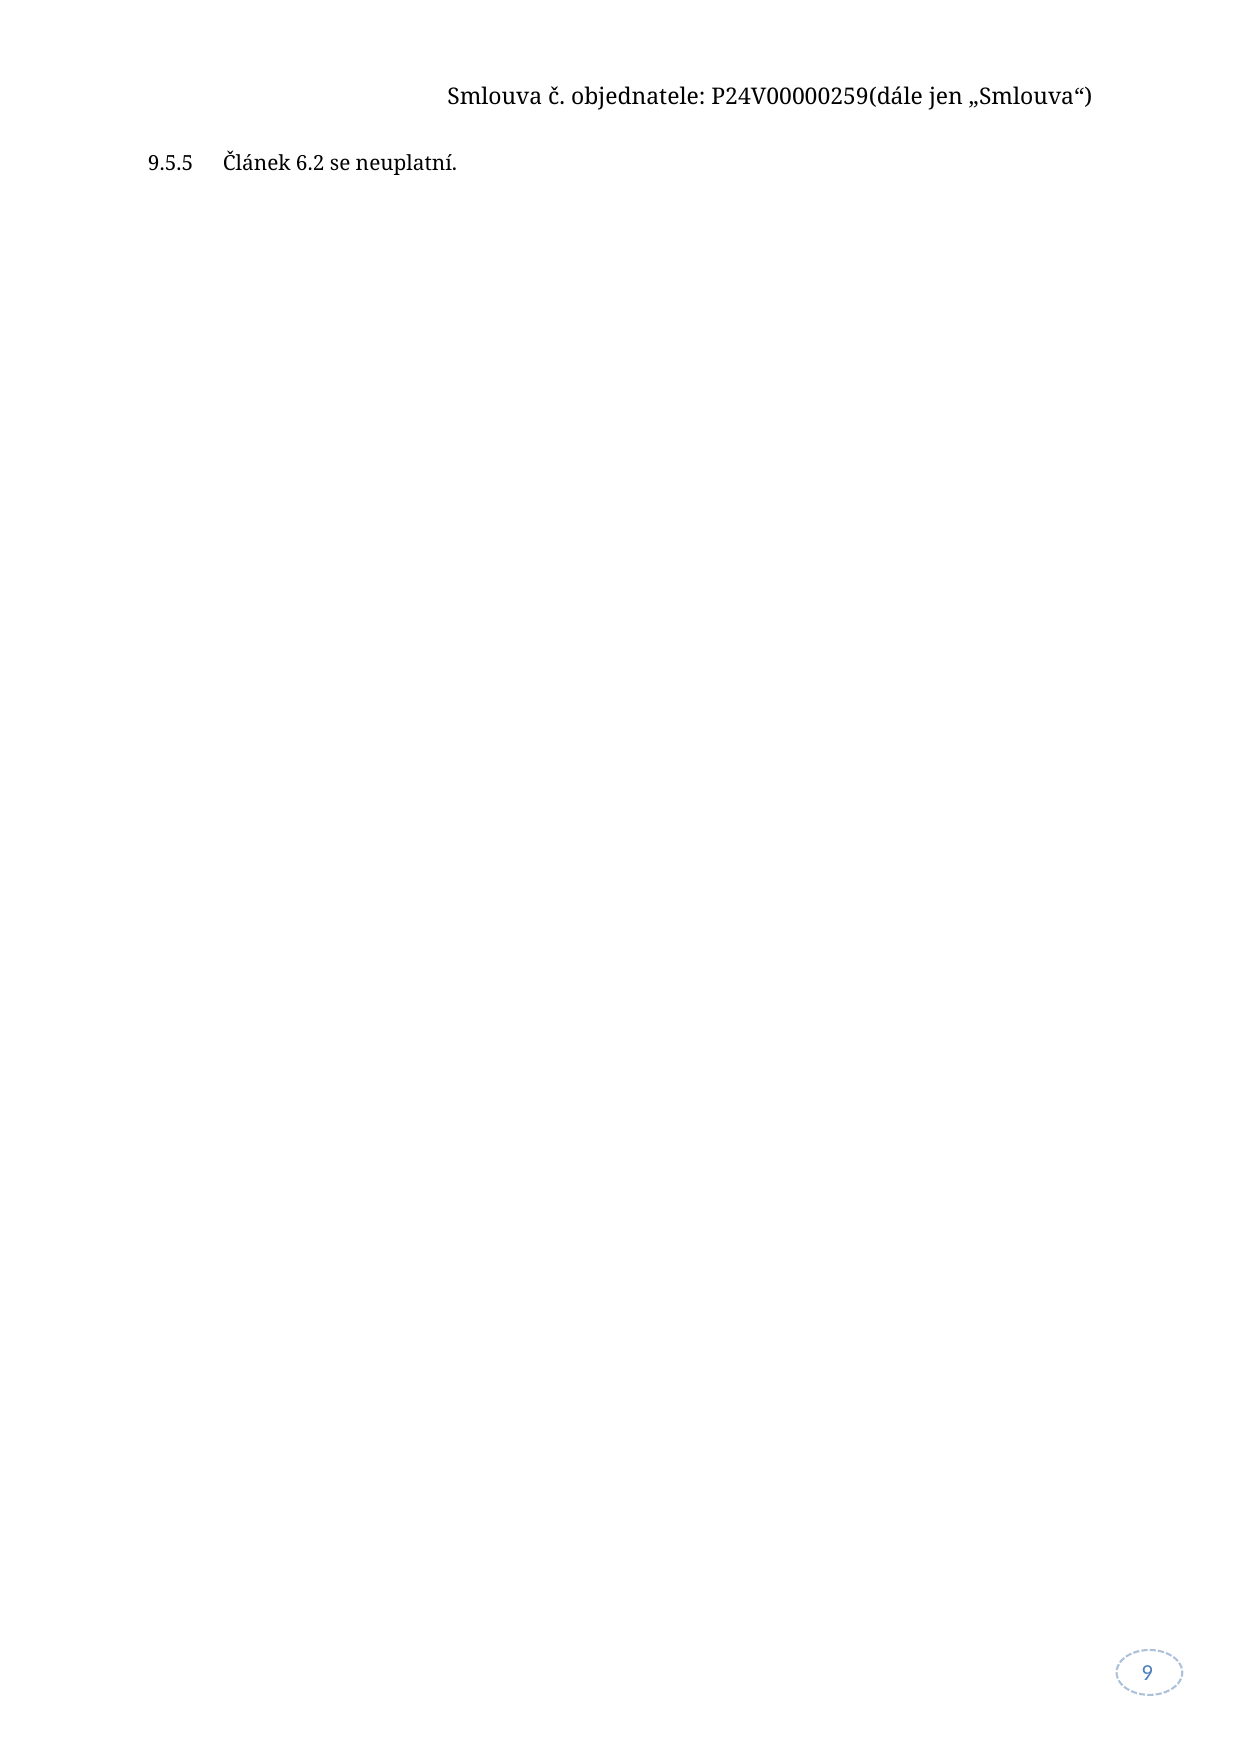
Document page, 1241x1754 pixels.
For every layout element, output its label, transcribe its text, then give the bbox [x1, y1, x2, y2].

list Článek 6.2 se neuplatní. [148, 148, 1093, 176]
